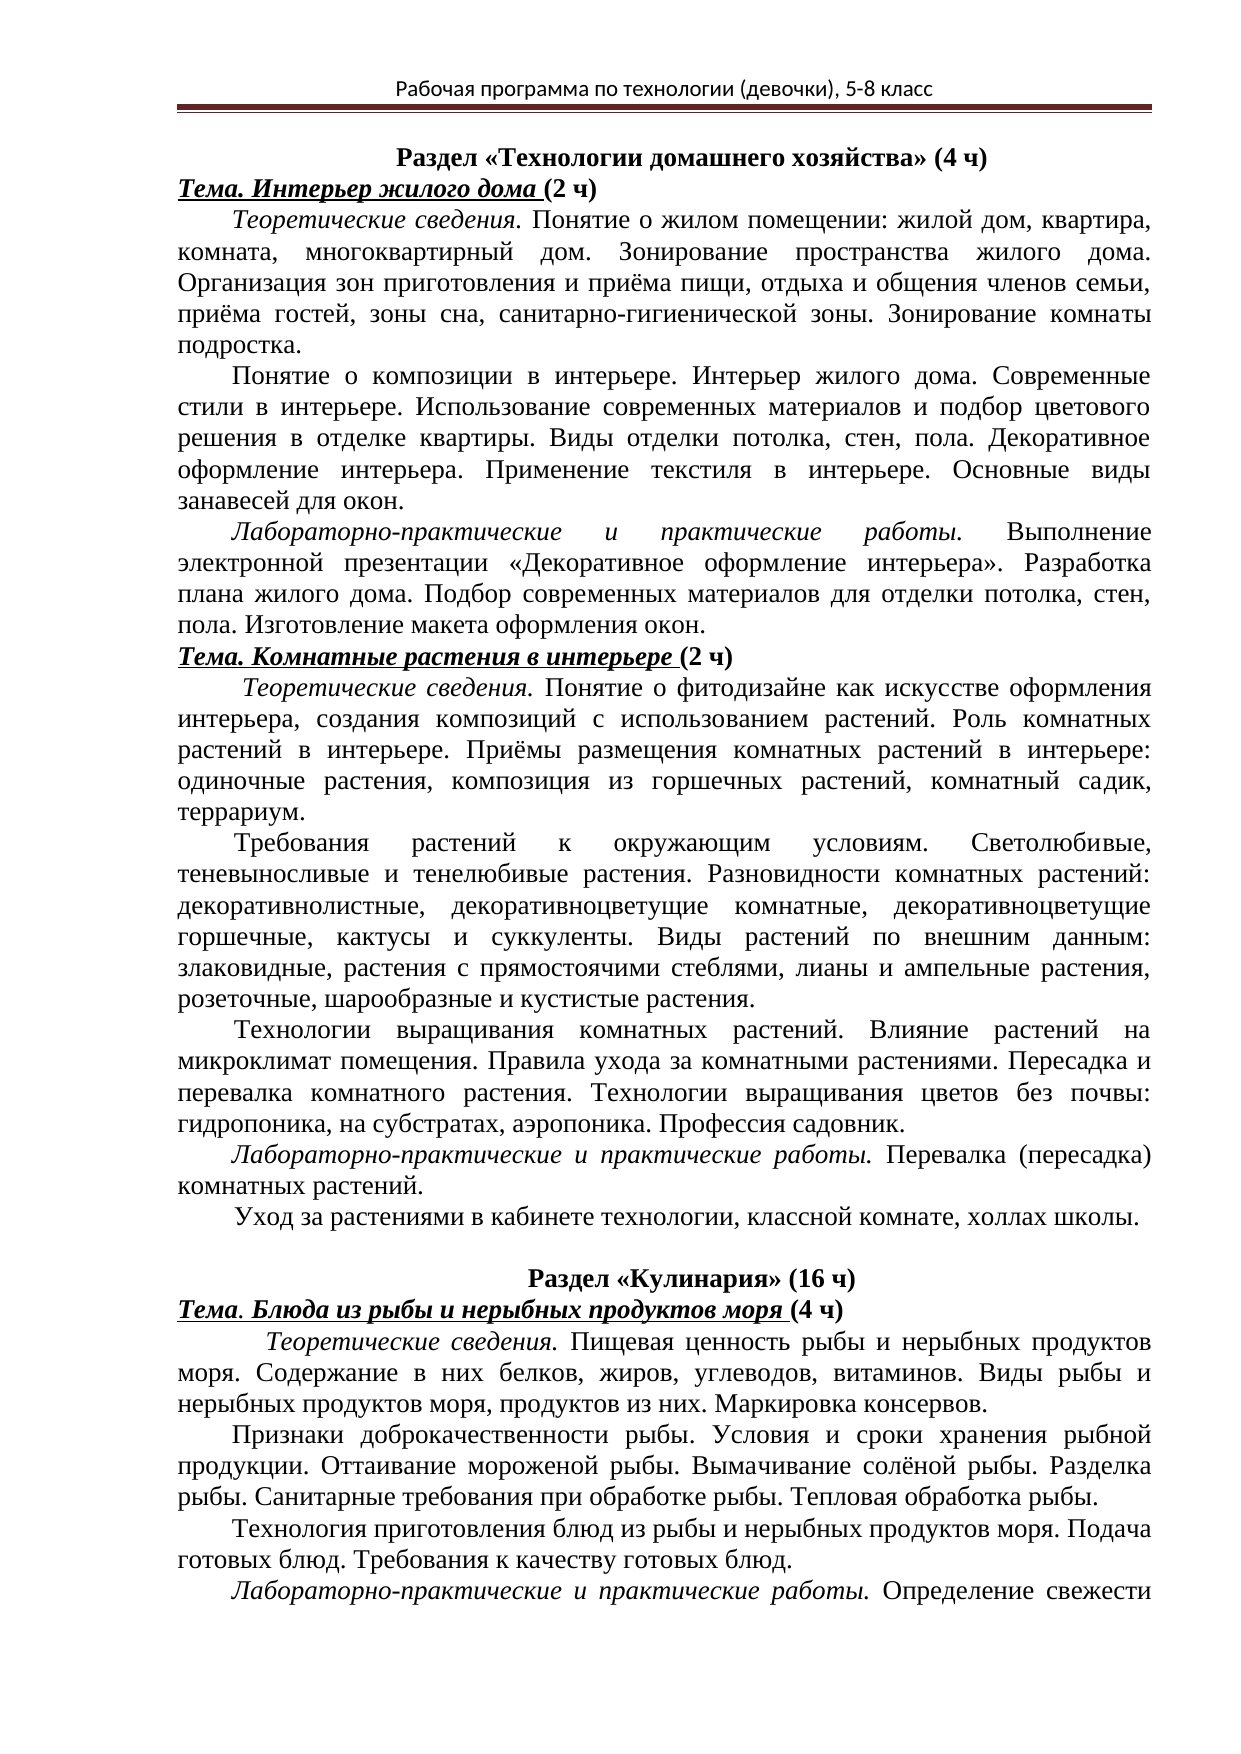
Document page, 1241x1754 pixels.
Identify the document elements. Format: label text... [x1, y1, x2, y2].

text Раздел «Кулинария» (16 ч) [177, 1262, 1152, 1294]
text Уход за растениями в кабинете технологии, классной комнате, холлах школы. [177, 1200, 1152, 1231]
text Требования растений к окружающим условиям. Светолюбивые, теневыносливые и тенелюбивые растения. Разновидности комнатных растений: декоративнолистные, декоративноцветущие комнатные, декоративноцветущие горшечные, кактусы и суккуленты. Виды растений по внешним данным: злаковидные, растения с прямостоячими стеблями, лианы и ампельные растения, розеточные, шарообразные и кустистые растения. [177, 826, 1152, 1013]
text Теоретические сведения. Понятие о жилом помещении: жилой дом, квартира, комната, многоквартирный дом. Зонирование пространства жилого дома. Организация зон приготовления и приёма пищи, отдыха и общения членов семьи, приёма гостей, зоны сна, санитарно-гигиенической зоны. Зонирование комнаты подростка. [177, 203, 1152, 359]
text Тема. Блюда из рыбы и нерыбных продуктов моря (4 ч) [177, 1294, 1152, 1325]
text Технологии выращивания комнатных растений. Влияние растений на микроклимат помещения. Правила ухода за комнатными растениями. Пересадка и перевалка комнатного растения. Технологии выращивания цветов без почвы: гидропоника, на субстратах, аэропоника. Профессия садовник. [177, 1013, 1152, 1138]
text Понятие о композиции в интерьере. Интерьер жилого дома. Современные стили в интерьере. Использование современных материалов и подбор цветового решения в отделке квартиры. Виды отделки потолка, стен, пола. Декоративное оформление интерьера. Применение текстиля в интерьере. Основные виды занавесей для окон. [177, 359, 1152, 515]
text Лабораторно-практические и практические работы. Перевалка (пересадка) комнатных растений. [177, 1138, 1152, 1200]
text Признаки доброкачественности рыбы. Условия и сроки хранения рыбной продукции. Оттаивание мороженой рыбы. Вымачивание солёной рыбы. Разделка рыбы. Санитарные требования при обработке рыбы. Тепловая обработка рыбы. [177, 1418, 1152, 1512]
text Технология приготовления блюд из рыбы и нерыбных продуктов моря. Подача готовых блюд. Требования к качеству готовых блюд. [177, 1512, 1152, 1574]
text Раздел «Технологии домашнего хозяйства» (4 ч) [177, 141, 1152, 172]
text Тема. Интерьер жилого дома (2 ч) [177, 172, 1152, 203]
text Теоретические сведения. Пищевая ценность рыбы и нерыбных продуктов моря. Содержание в них белков, жиров, углеводов, витаминов. Виды рыбы и нерыбных продуктов моря, продуктов из них. Маркировка консервов. [177, 1325, 1152, 1418]
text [177, 1574, 1152, 1605]
text Теоретические сведения. Понятие о фитодизайне как искусстве оформления интерьера, создания композиций с использованием растений. Роль комнатных растений в интерьере. Приёмы размещения комнатных растений в интерьере: одиночные растения, композиция из горшечных растений, комнатный садик, террариум. [177, 671, 1152, 826]
text Лабораторно-практические и практические работы. Выполнение электронной презентации «Декоративное оформление интерьера». Разработка плана жилого дома. Подбор современных материалов для отделки потолка, стен, пола. Изготовление макета оформления окон. [177, 515, 1152, 639]
text Тема. Комнатные растения в интерьере (2 ч) [177, 639, 1152, 671]
